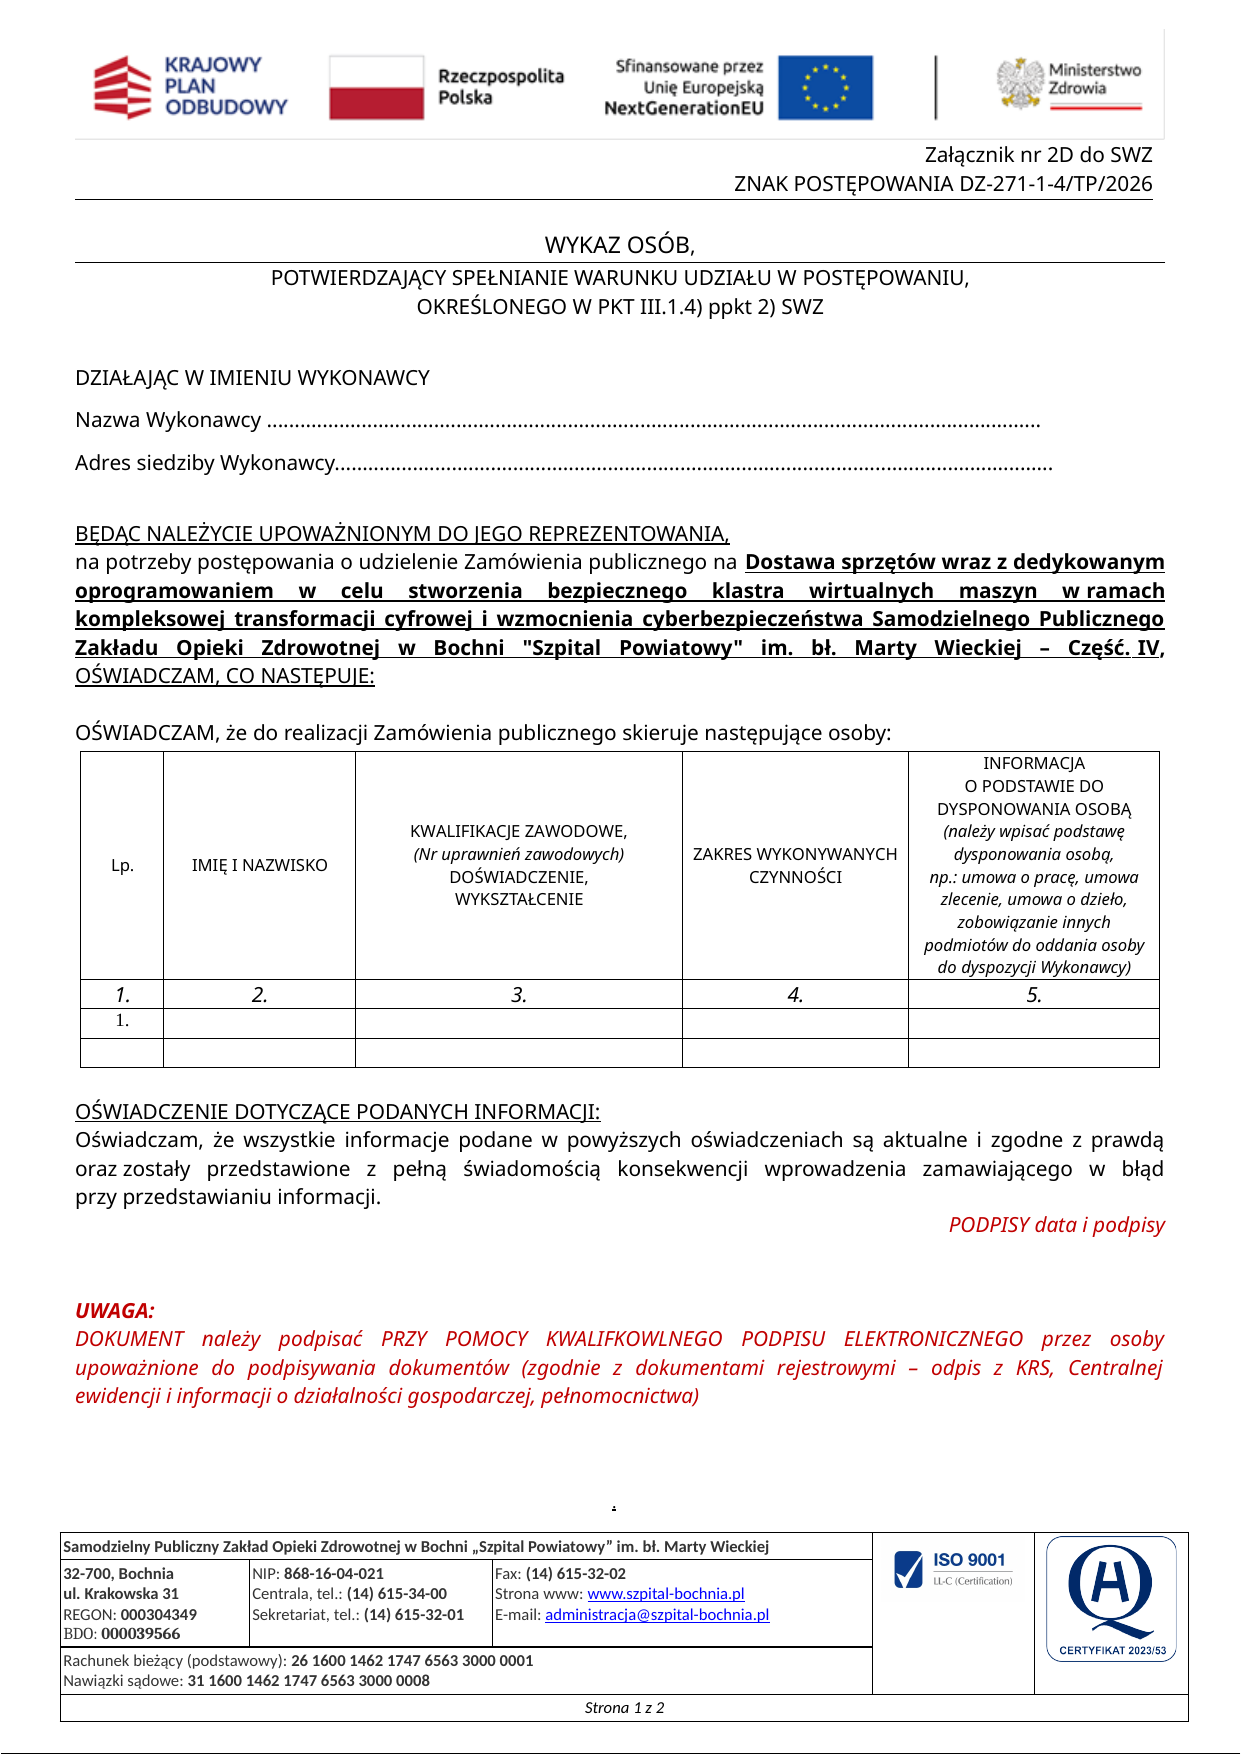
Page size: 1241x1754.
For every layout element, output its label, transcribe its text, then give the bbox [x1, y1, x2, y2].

text na potrzeby postępowania o udzielenie Zamówienia publicznego na Dostawa sprzętów wraz z dedykowanym oprogramowaniem w celu stworzenia bezpiecznego klastra wirtualnych maszyn w ramach kompleksowej transformacji cyfrowej i wzmocnienia cyberbezpieczeństwa Samodzielnego Publicznego Zakładu Opieki Zdrowotnej w Bochni "Szpital Powiatowy" im. bł. Marty Wieckiej – Część. IV, OŚWIADCZAM, CO NASTĘPUJE: [75, 602, 1165, 628]
table_header ZAKRES WYKONYWANYCH CZYNNOŚCI [683, 752, 908, 979]
text DOKUMENT należy podpisać PRZY POMOCY KWALIFKOWLNEGO PODPISU ELEKTRONICZNEGO przez osoby upoważnione do podpisywania dokumentów (zgodnie z dokumentami rejestrowymi – odpis z KRS, Centralnej ewidencji i informacji o działalności gospodarczej, pełnomocnictwa) [75, 1324, 1165, 1409]
table_cell [164, 1039, 355, 1067]
table_cell [356, 1039, 682, 1067]
table_cell 4. [683, 980, 908, 1008]
text OKREŚLONEGO W PKT III.1.4) ppkt 2) SWZ [75, 292, 1165, 320]
text PODPISY data i podpisy [75, 1211, 1165, 1239]
table_cell 5. [909, 980, 1159, 1008]
text OŚWIADCZENIE DOTYCZĄCE PODANYCH INFORMACJI: [75, 1097, 1165, 1125]
table_cell [683, 1039, 908, 1067]
text DZIAŁAJĄC W IMIENIU WYKONAWCY [75, 363, 1165, 391]
table_header IMIĘ I NAZWISKO [164, 752, 355, 979]
table_cell [683, 1009, 908, 1038]
text Oświadczam, że wszystkie informacje podane w powyższych oświadczeniach są aktualne i zgodne z prawdą oraz zostały przedstawione z pełną świadomością konsekwencji wprowadzenia zamawiającego w błąd przy przedstawianiu informacji. [75, 1125, 1165, 1211]
picture [881, 1536, 1026, 1602]
text Nazwa Wykonawcy ........................................................................................................................................... [75, 405, 1165, 434]
text WYKAZ OSÓB, [75, 229, 1165, 262]
text UWAGA: [75, 1296, 1165, 1324]
text OŚWIADCZAM, że do realizacji Zamówienia publicznego skieruje następujące osoby: [75, 718, 1165, 747]
text na potrzeby postępowania o udzielenie Zamówienia publicznego na Dostawa sprzętów wraz z dedykowanym oprogramowaniem w celu stworzenia bezpiecznego klastra wirtualnych maszyn w ramach kompleksowej transformacji cyfrowej i wzmocnienia cyberbezpieczeństwa Samodzielnego Publicznego Zakładu Opieki Zdrowotnej w Bochni "Szpital Powiatowy" im. bł. Marty Wieckiej – Część. IV, OŚWIADCZAM, CO NASTĘPUJE: [75, 630, 1165, 690]
table_cell [909, 1039, 1159, 1067]
table_cell 1. [81, 1009, 163, 1038]
text na potrzeby postępowania o udzielenie Zamówienia publicznego na Dostawa sprzętów wraz z dedykowanym oprogramowaniem w celu stworzenia bezpiecznego klastra wirtualnych maszyn w ramach kompleksowej transformacji cyfrowej i wzmocnienia cyberbezpieczeństwa Samodzielnego Publicznego Zakładu Opieki Zdrowotnej w Bochni "Szpital Powiatowy" im. bł. Marty Wieckiej – Część. IV, OŚWIADCZAM, CO NASTĘPUJE: [75, 547, 1165, 600]
text BĘDĄC NALEŻYCIE UPOWAŻNIONYM DO JEGO REPREZENTOWANIA, [75, 519, 1165, 547]
table_cell [356, 1009, 682, 1038]
picture [75, 29, 1166, 141]
table_header INFORMACJA O PODSTAWIE DO DYSPONOWANIA OSOBĄ (należy wpisać podstawę dysponowania osobą, np.: umowa o pracę, umowa zlecenie, umowa o dzieło, zobowiązanie innych podmiotów do oddania osoby do dyspozycji Wykonawcy) [909, 752, 1159, 979]
text POTWIERDZAJĄCY SPEŁNIANIE WARUNKU UDZIAŁU W POSTĘPOWANIU, [75, 263, 1165, 292]
table_cell 1. [81, 980, 163, 1008]
table_cell 3. [356, 980, 682, 1008]
table_header Lp. [81, 752, 163, 979]
table_cell 2. [164, 980, 355, 1008]
picture [1046, 1536, 1177, 1662]
text Adres siedziby Wykonawcy................................................................................................................................. [75, 448, 1165, 476]
table_cell [909, 1009, 1159, 1038]
table_cell [164, 1009, 355, 1038]
table_cell [81, 1039, 163, 1067]
table_header KWALIFIKACJE ZAWODOWE, (Nr uprawnień zawodowych) DOŚWIADCZENIE, WYKSZTAŁCENIE [356, 752, 682, 979]
